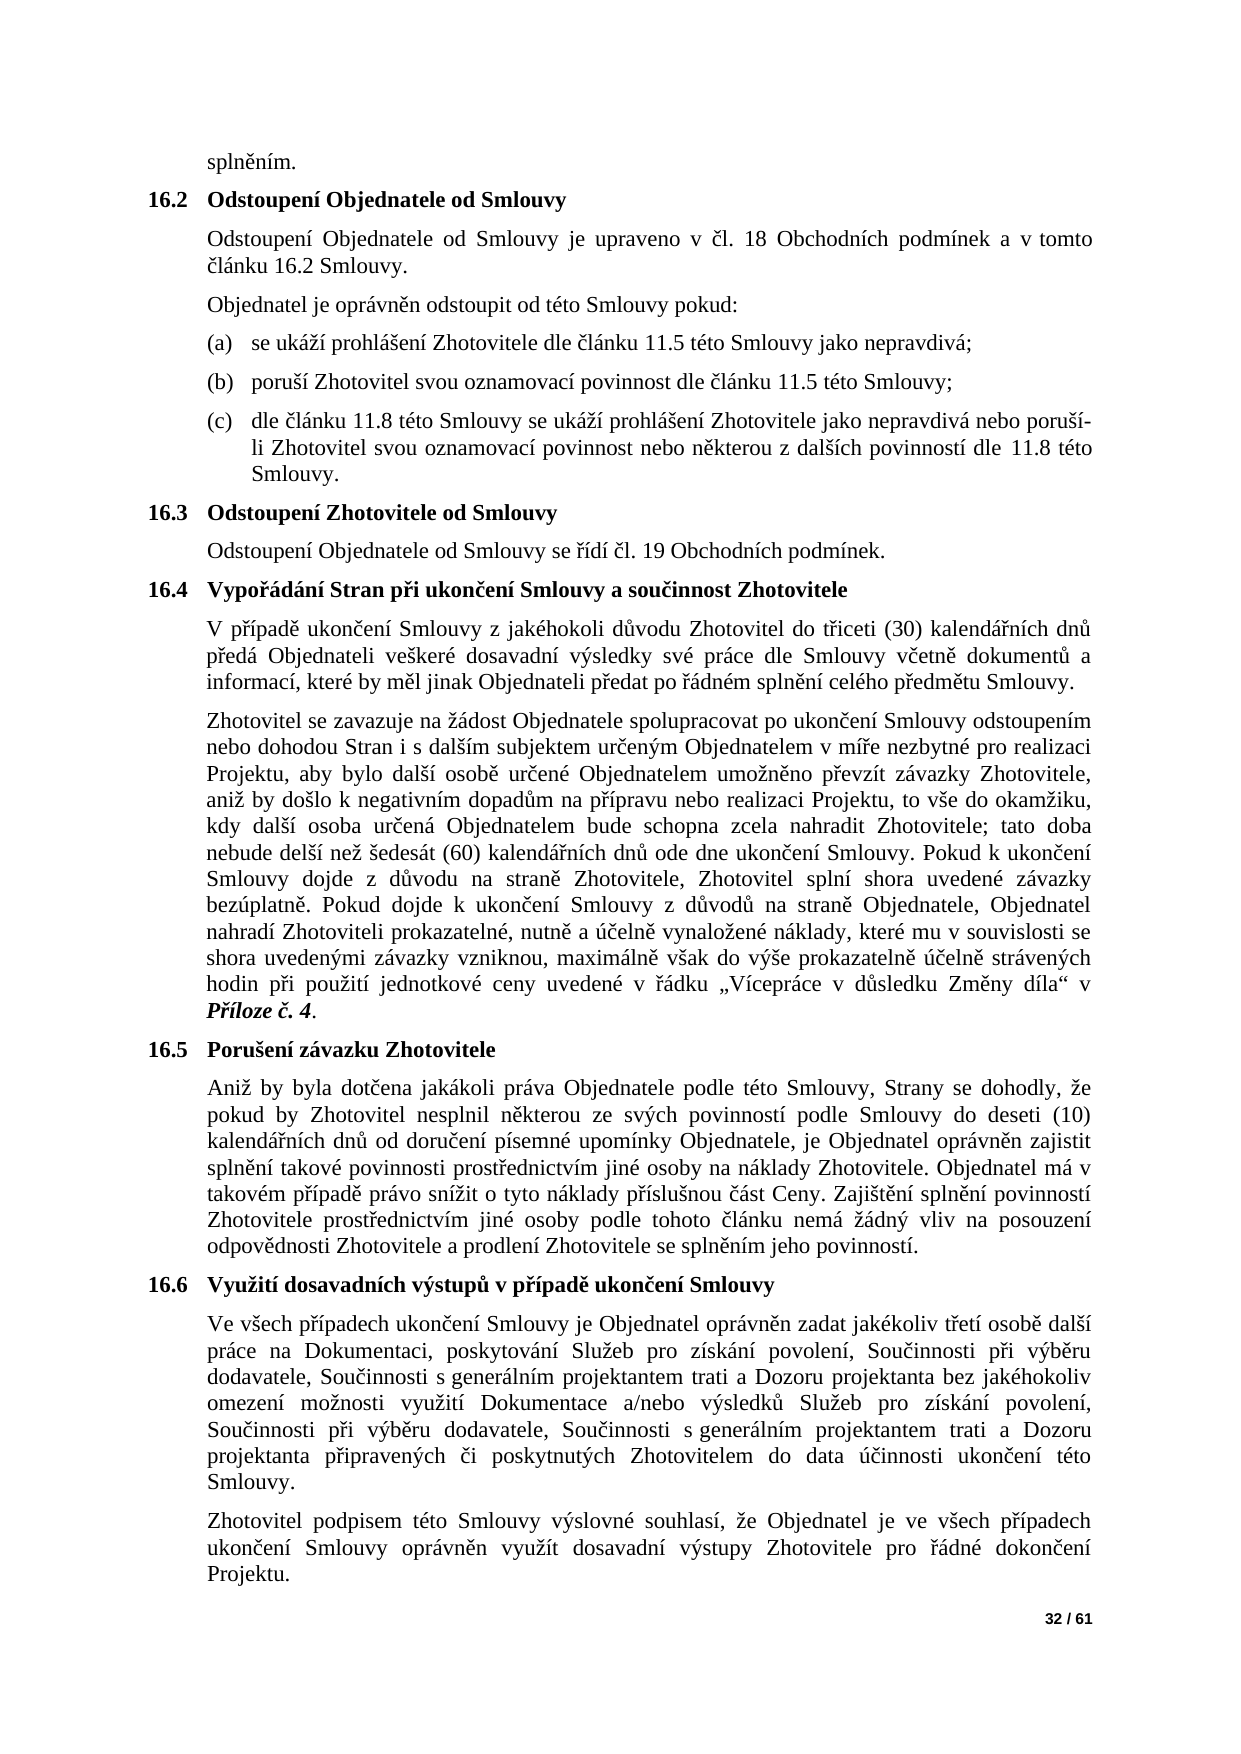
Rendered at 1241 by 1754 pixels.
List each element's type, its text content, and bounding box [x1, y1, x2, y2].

text Vypořádání Stran při ukončení Smlouvy a součinnost Zhotovitele [148, 576, 1092, 603]
text Využití dosavadních výstupů v případě ukončení Smlouvy [148, 1271, 1092, 1298]
text Porušení závazku Zhotovitele [148, 1036, 1092, 1062]
text dle článku 11.8 této Smlouvy se ukáží prohlášení Zhotovitele jako nepravdivá nebo poruší-li Zhotovitel svou oznamovací povinnost nebo některou z dalších povinností dle 11.8 této Smlouvy. [207, 407, 1092, 486]
text Zhotovitel se zavazuje na žádost Objednatele spolupracovat po ukončení Smlouvy odstoupením nebo dohodou Stran i s dalším subjektem určeným Objednatelem v míře nezbytné pro realizaci Projektu, aby bylo další osobě určené Objednatelem umožněno převzít závazky Zhotovitele, aniž by došlo k negativním dopadům na přípravu nebo realizaci Projektu, to vše do okamžiku, kdy další osoba určená Objednatelem bude schopna zcela nahradit Zhotovitele; tato doba nebude delší než šedesát (60) kalendářních dnů ode dne ukončení Smlouvy. Pokud k ukončení Smlouvy dojde z důvodu na straně Zhotovitele, Zhotovitel splní shora uvedené závazky bezúplatně. Pokud dojde k ukončení Smlouvy z důvodů na straně Objednatele, Objednatel nahradí Zhotoviteli prokazatelné, nutně a účelně vynaložené náklady, které mu v souvislosti se shora uvedenými závazky vzniknou, maximálně však do výše prokazatelně účelně strávených hodin při použití jednotkové ceny uvedené v řádku „Vícepráce v důsledku Změny díla“ v Příloze č. 4. [206, 707, 1092, 1023]
text V případě ukončení Smlouvy z jakéhokoli důvodu Zhotovitel do třiceti (30) kalendářních dnů předá Objednateli veškeré dosavadní výsledky své práce dle Smlouvy včetně dokumentů a informací, které by měl jinak Objednateli předat po řádném splnění celého předmětu Smlouvy. [206, 615, 1092, 694]
text poruší Zhotovitel svou oznamovací povinnost dle článku 11.5 této Smlouvy; [207, 368, 1092, 395]
text se ukáží prohlášení Zhotovitele dle článku 11.5 této Smlouvy jako nepravdivá; [207, 329, 1092, 356]
text Odstoupení Objednatele od Smlouvy se řídí čl. 19 Obchodních podmínek. [207, 538, 1092, 564]
text Odstoupení Objednatele od Smlouvy je upraveno v čl. 18 Obchodních podmínek a v tomto článku 16.2 Smlouvy. [207, 225, 1092, 278]
text Odstoupení Objednatele od Smlouvy [148, 187, 1092, 213]
text Zhotovitel podpisem této Smlouvy výslovné souhlasí, že Objednatel je ve všech případech ukončení Smlouvy oprávněn využít dosavadní výstupy Zhotovitele pro řádné dokončení Projektu. [207, 1507, 1092, 1586]
text Aniž by byla dotčena jakákoli práva Objednatele podle této Smlouvy, Strany se dohodly, že pokud by Zhotovitel nesplnil některou ze svých povinností podle Smlouvy do deseti (10) kalendářních dnů od doručení písemné upomínky Objednatele, je Objednatel oprávněn zajistit splnění takové povinnosti prostřednictvím jiné osoby na náklady Zhotovitele. Objednatel má v takovém případě právo snížit o tyto náklady příslušnou část Ceny. Zajištění splnění povinností Zhotovitele prostřednictvím jiné osoby podle tohoto článku nemá žádný vliv na posouzení odpovědnosti Zhotovitele a prodlení Zhotovitele se splněním jeho povinností. [207, 1074, 1092, 1259]
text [207, 148, 1092, 174]
text Ve všech případech ukončení Smlouvy je Objednatel oprávněn zadat jakékoliv třetí osobě další práce na Dokumentaci, poskytování Služeb pro získání povolení, Součinnosti při výběru dodavatele, Součinnosti s generálním projektantem trati a Dozoru projektanta bez jakéhokoliv omezení možnosti využití Dokumentace a/nebo výsledků Služeb pro získání povolení, Součinnosti při výběru dodavatele, Součinnosti s generálním projektantem trati a Dozoru projektanta připravených či poskytnutých Zhotovitelem do data účinnosti ukončení této Smlouvy. [207, 1310, 1092, 1495]
text Objednatel je oprávněn odstoupit od této Smlouvy pokud: [207, 291, 1092, 317]
text Odstoupení Zhotovitele od Smlouvy [148, 499, 1092, 525]
